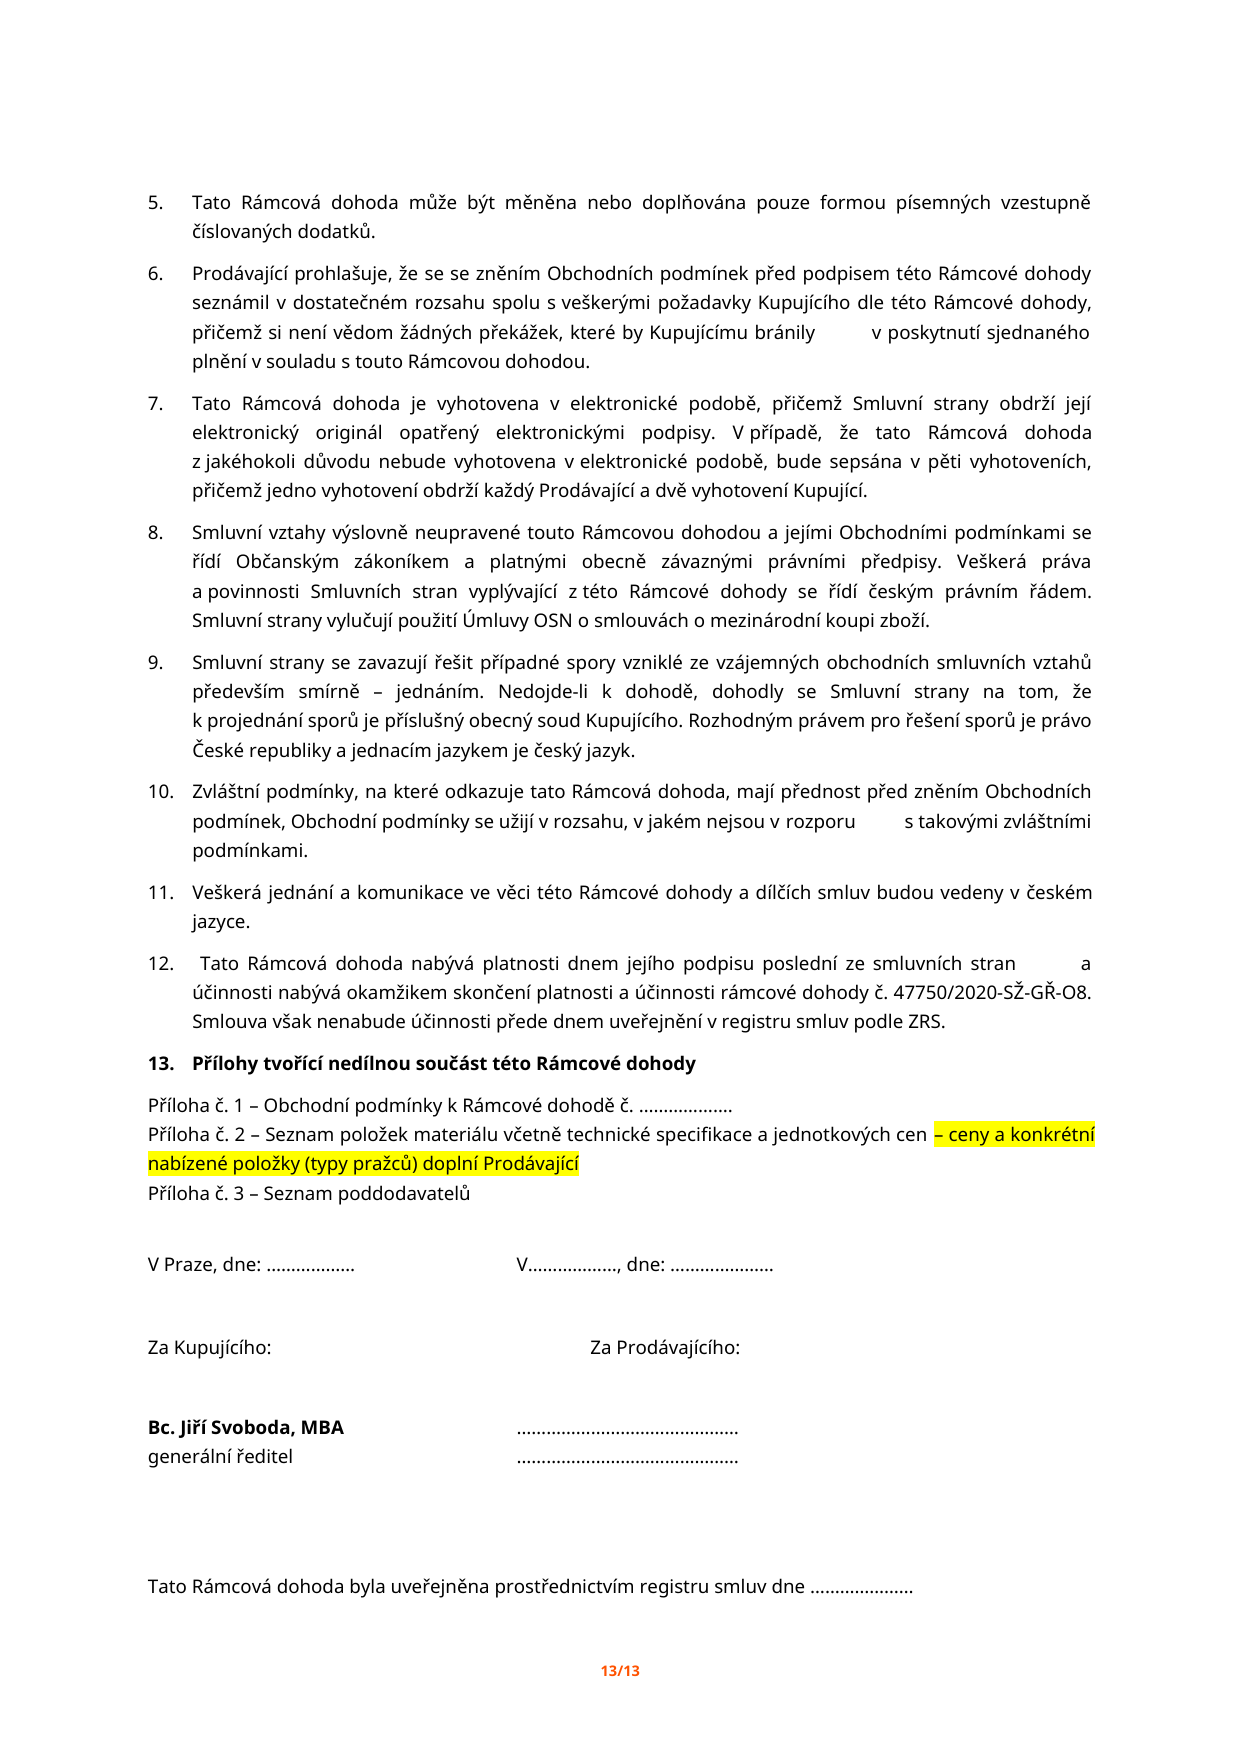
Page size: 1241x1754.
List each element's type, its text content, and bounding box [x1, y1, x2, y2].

list Prodávající prohlašuje, že se se zněním Obchodních podmínek před podpisem této Rámcové dohody seznámil v dostatečném rozsahu spolu s veškerými požadavky Kupujícího dle této Rámcové dohody, přičemž si není vědom žádných překážek, které by Kupujícímu bránily v poskytnutí sjednaného plnění v souladu s touto Rámcovou dohodou. [148, 260, 1093, 374]
text Tato Rámcová dohoda byla uveřejněna prostřednictvím registru smluv dne ………………… [148, 1573, 1093, 1599]
list Přílohy tvořící nedílnou součást této Rámcové dohody [148, 1050, 1095, 1076]
list Tato Rámcová dohoda nabývá platnosti dnem jejího podpisu poslední ze smluvních stran a účinnosti nabývá okamžikem skončení platnosti a účinnosti rámcové dohody č. 47750/2020-SŽ-GŘ-O8. Smlouva však nenabude účinnosti přede dnem uveřejnění v registru smluv podle ZRS. [148, 950, 1093, 1034]
list Tato Rámcová dohoda může být měněna nebo doplňována pouze formou písemných vzestupně číslovaných dodatků. [148, 189, 1093, 244]
text Za Kupujícího: Za Prodávajícího: [148, 1334, 1093, 1360]
text generální ředitel ……………………………………… [148, 1444, 1093, 1469]
text Příloha č. 1 – Obchodní podmínky k Rámcové dohodě č. ………………. [148, 1092, 1095, 1118]
list Smluvní strany se zavazují řešit případné spory vzniklé ze vzájemných obchodních smluvních vztahů především smírně – jednáním. Nedojde-li k dohodě, dohodly se Smluvní strany na tom, že k projednání sporů je příslušný obecný soud Kupujícího. Rozhodným právem pro řešení sporů je právo České republiky a jednacím jazykem je český jazyk. [148, 649, 1093, 762]
list Tato Rámcová dohoda je vyhotovena v elektronické podobě, přičemž Smluvní strany obdrží její elektronický originál opatřený elektronickými podpisy. V případě, že tato Rámcová dohoda z jakéhokoli důvodu nebude vyhotovena v elektronické podobě, bude sepsána v pěti vyhotoveních, přičemž jedno vyhotovení obdrží každý Prodávající a dvě vyhotovení Kupující. [148, 390, 1093, 503]
list Zvláštní podmínky, na které odkazuje tato Rámcová dohoda, mají přednost před zněním Obchodních podmínek, Obchodní podmínky se užijí v rozsahu, v jakém nejsou v rozporu s takovými zvláštními podmínkami. [148, 779, 1093, 863]
text Příloha č. 3 – Seznam poddodavatelů [148, 1180, 1095, 1206]
list Veškerá jednání a komunikace ve věci této Rámcové dohody a dílčích smluv budou vedeny v českém jazyce. [148, 879, 1093, 934]
text V Praze, dne: ……………… V………………, dne: ………………… [148, 1251, 1093, 1277]
text Bc. Jiří Svoboda, MBA ……………………………………… [148, 1414, 1093, 1440]
text Příloha č. 2 – Seznam položek materiálu včetně technické specifikace a jednotkových cen – ceny a konkrétní nabízené položky (typy pražců) doplní Prodávající [148, 1121, 1095, 1176]
list Smluvní vztahy výslovně neupravené touto Rámcovou dohodou a jejími Obchodními podmínkami se řídí Občanským zákoníkem a platnými obecně závaznými právními předpisy. Veškerá práva a povinnosti Smluvních stran vyplývající z této Rámcové dohody se řídí českým právním řádem. Smluvní strany vylučují použití Úmluvy OSN o smlouvách o mezinárodní koupi zboží. [148, 519, 1093, 633]
